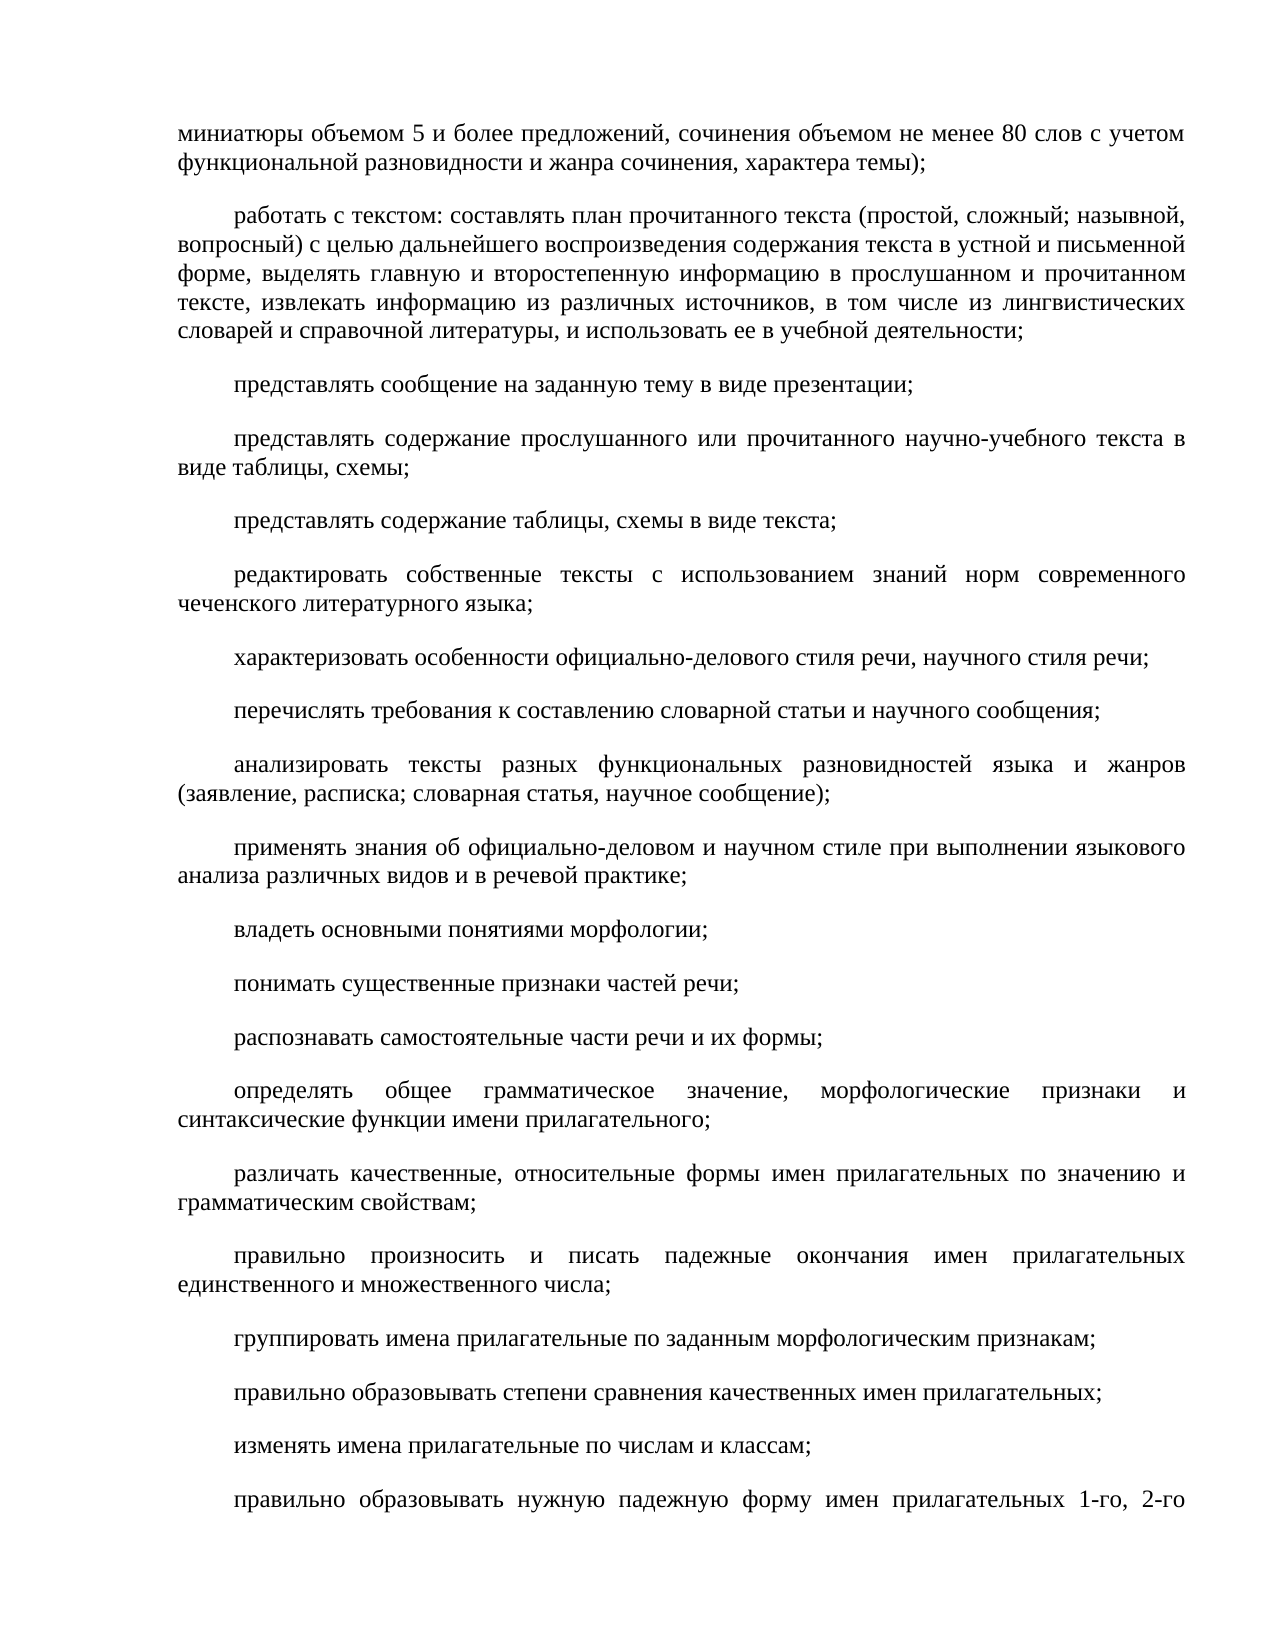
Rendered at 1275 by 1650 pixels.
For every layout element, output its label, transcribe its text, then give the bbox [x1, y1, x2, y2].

text представлять сообщение на заданную тему в виде презентации; [177, 369, 1186, 398]
text применять знания об официально-деловом и научном стиле при выполнении языкового анализа различных видов и в речевой практике; [177, 832, 1186, 889]
text анализировать тексты разных функциональных разновидностей языка и жанров (заявление, расписка; словарная статья, научное сообщение); [177, 749, 1186, 807]
text понимать существенные признаки частей речи; [177, 968, 1186, 997]
text представлять содержание таблицы, схемы в виде текста; [177, 506, 1186, 534]
text характеризовать особенности официально-делового стиля речи, научного стиля речи; [177, 642, 1186, 671]
text перечислять требования к составлению словарной статьи и научного сообщения; [177, 696, 1186, 724]
text распознавать самостоятельные части речи и их формы; [177, 1022, 1186, 1051]
text изменять имена прилагательные по числам и классам; [177, 1431, 1186, 1459]
text представлять содержание прослушанного или прочитанного научно-учебного текста в виде таблицы, схемы; [177, 423, 1186, 481]
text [177, 118, 1186, 176]
text различать качественные, относительные формы имен прилагательных по значению и грамматическим свойствам; [177, 1158, 1186, 1216]
text редактировать собственные тексты с использованием знаний норм современного чеченского литературного языка; [177, 559, 1186, 617]
text определять общее грамматическое значение, морфологические признаки и синтаксические функции имени прилагательного; [177, 1076, 1186, 1133]
text группировать имена прилагательные по заданным морфологическим признакам; [177, 1323, 1186, 1352]
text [177, 1484, 1186, 1513]
text работать с текстом: составлять план прочитанного текста (простой, сложный; назывной, вопросный) с целью дальнейшего воспроизведения содержания текста в устной и письменной форме, выделять главную и второстепенную информацию в прослушанном и прочитанном тексте, извлекать информацию из различных источников, в том числе из лингвистических словарей и справочной литературы, и использовать ее в учебной деятельности; [177, 201, 1186, 344]
text правильно произносить и писать падежные окончания имен прилагательных единственного и множественного числа; [177, 1241, 1186, 1298]
text владеть основными понятиями морфологии; [177, 914, 1186, 943]
text правильно образовывать степени сравнения качественных имен прилагательных; [177, 1377, 1186, 1406]
